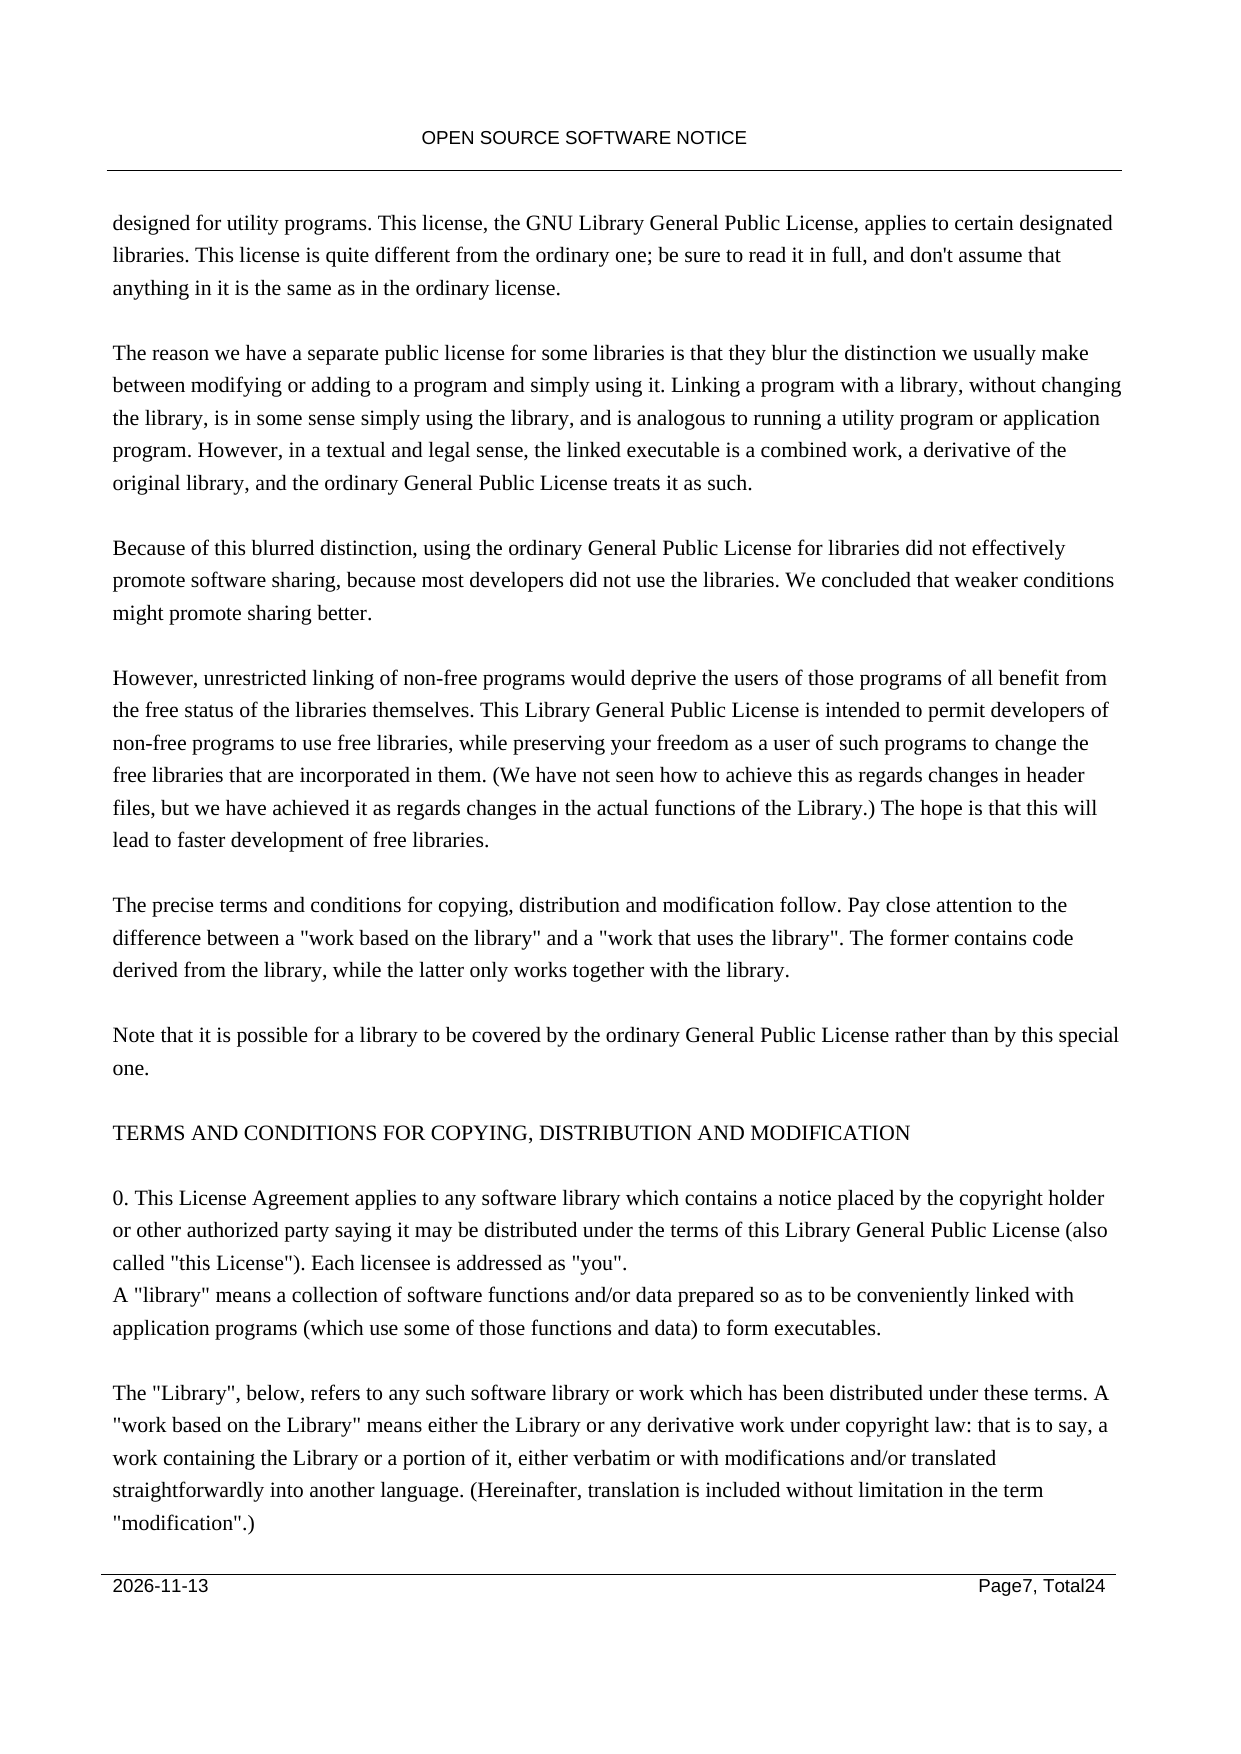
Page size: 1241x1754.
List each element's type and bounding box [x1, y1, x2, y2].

text [112, 206, 1128, 1539]
